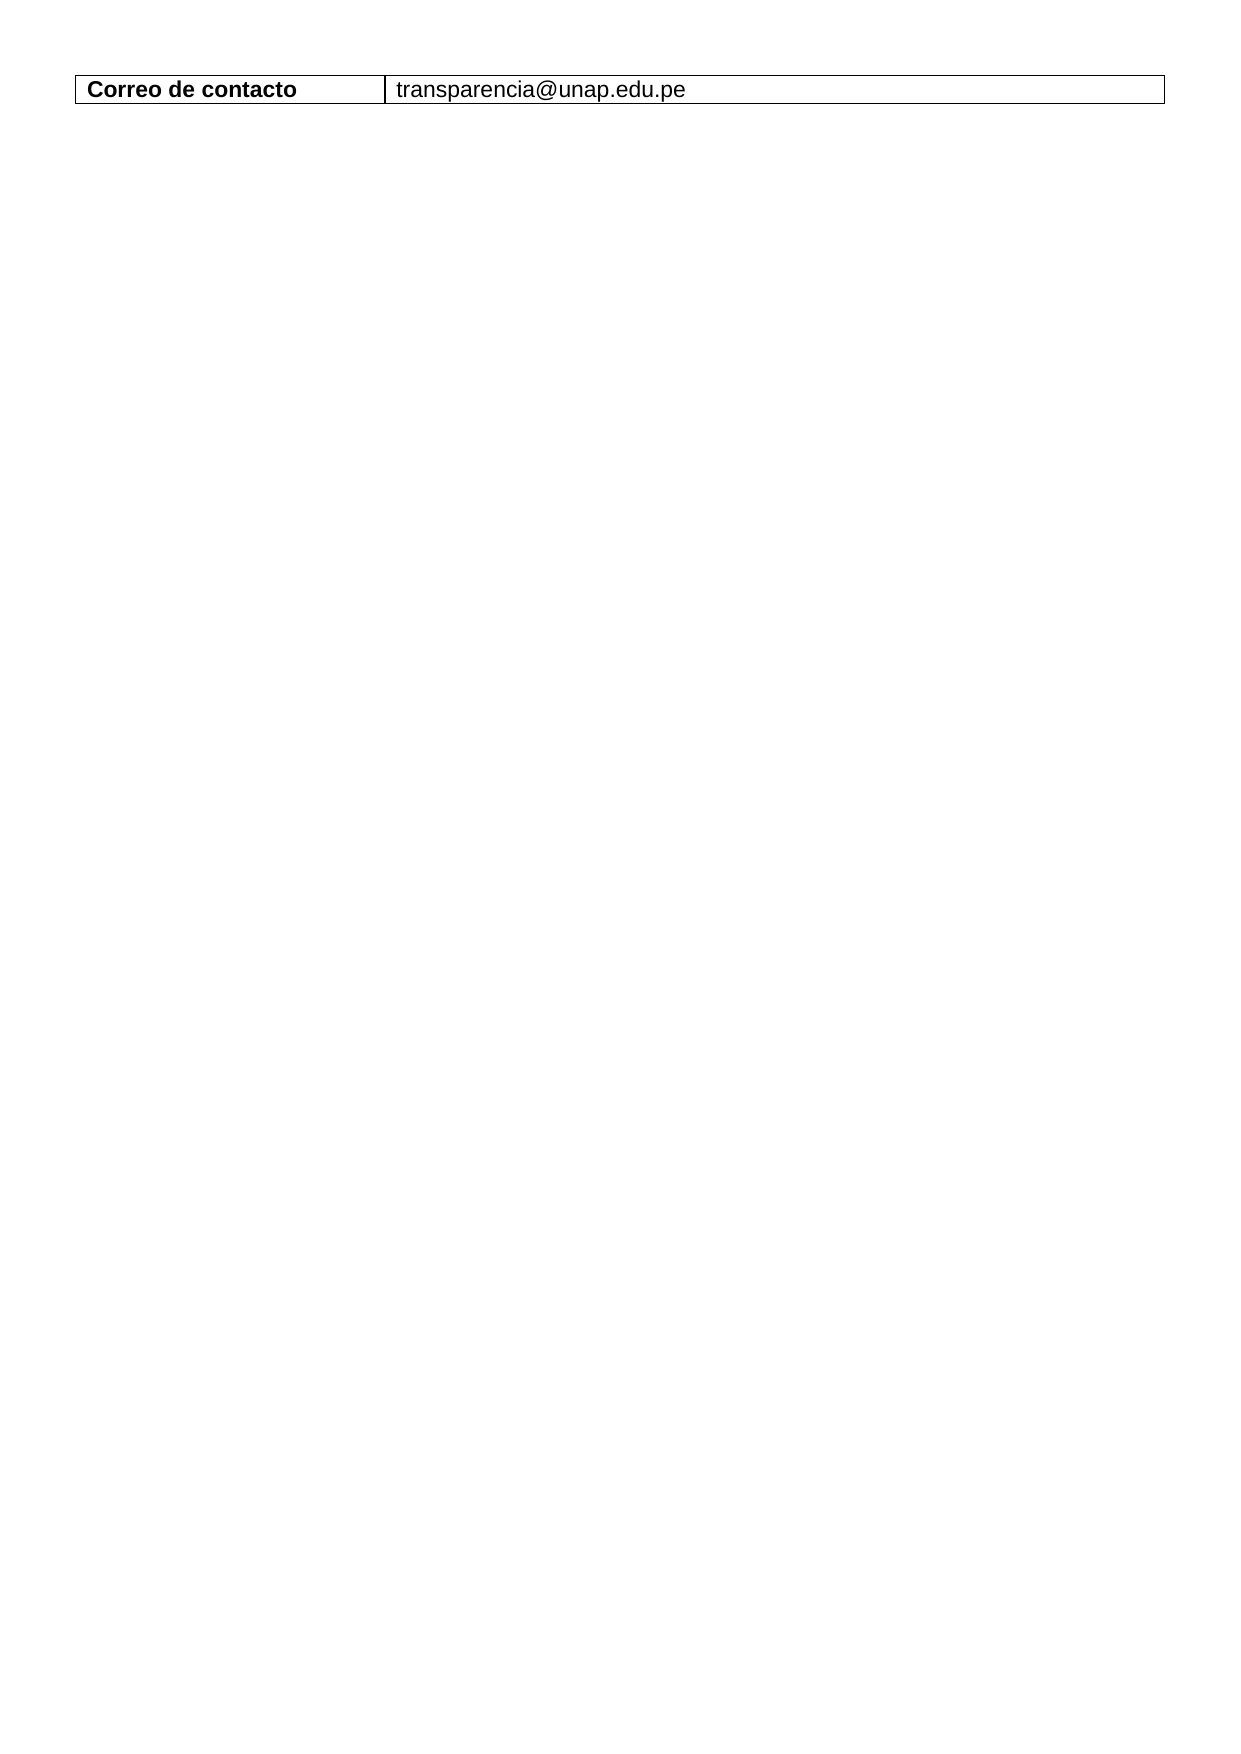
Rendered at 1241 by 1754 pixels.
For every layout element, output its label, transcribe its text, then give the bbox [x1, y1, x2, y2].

table_cell Correo de contacto [76, 76, 384, 102]
table_cell transparencia@unap.edu.pe [386, 76, 1164, 102]
